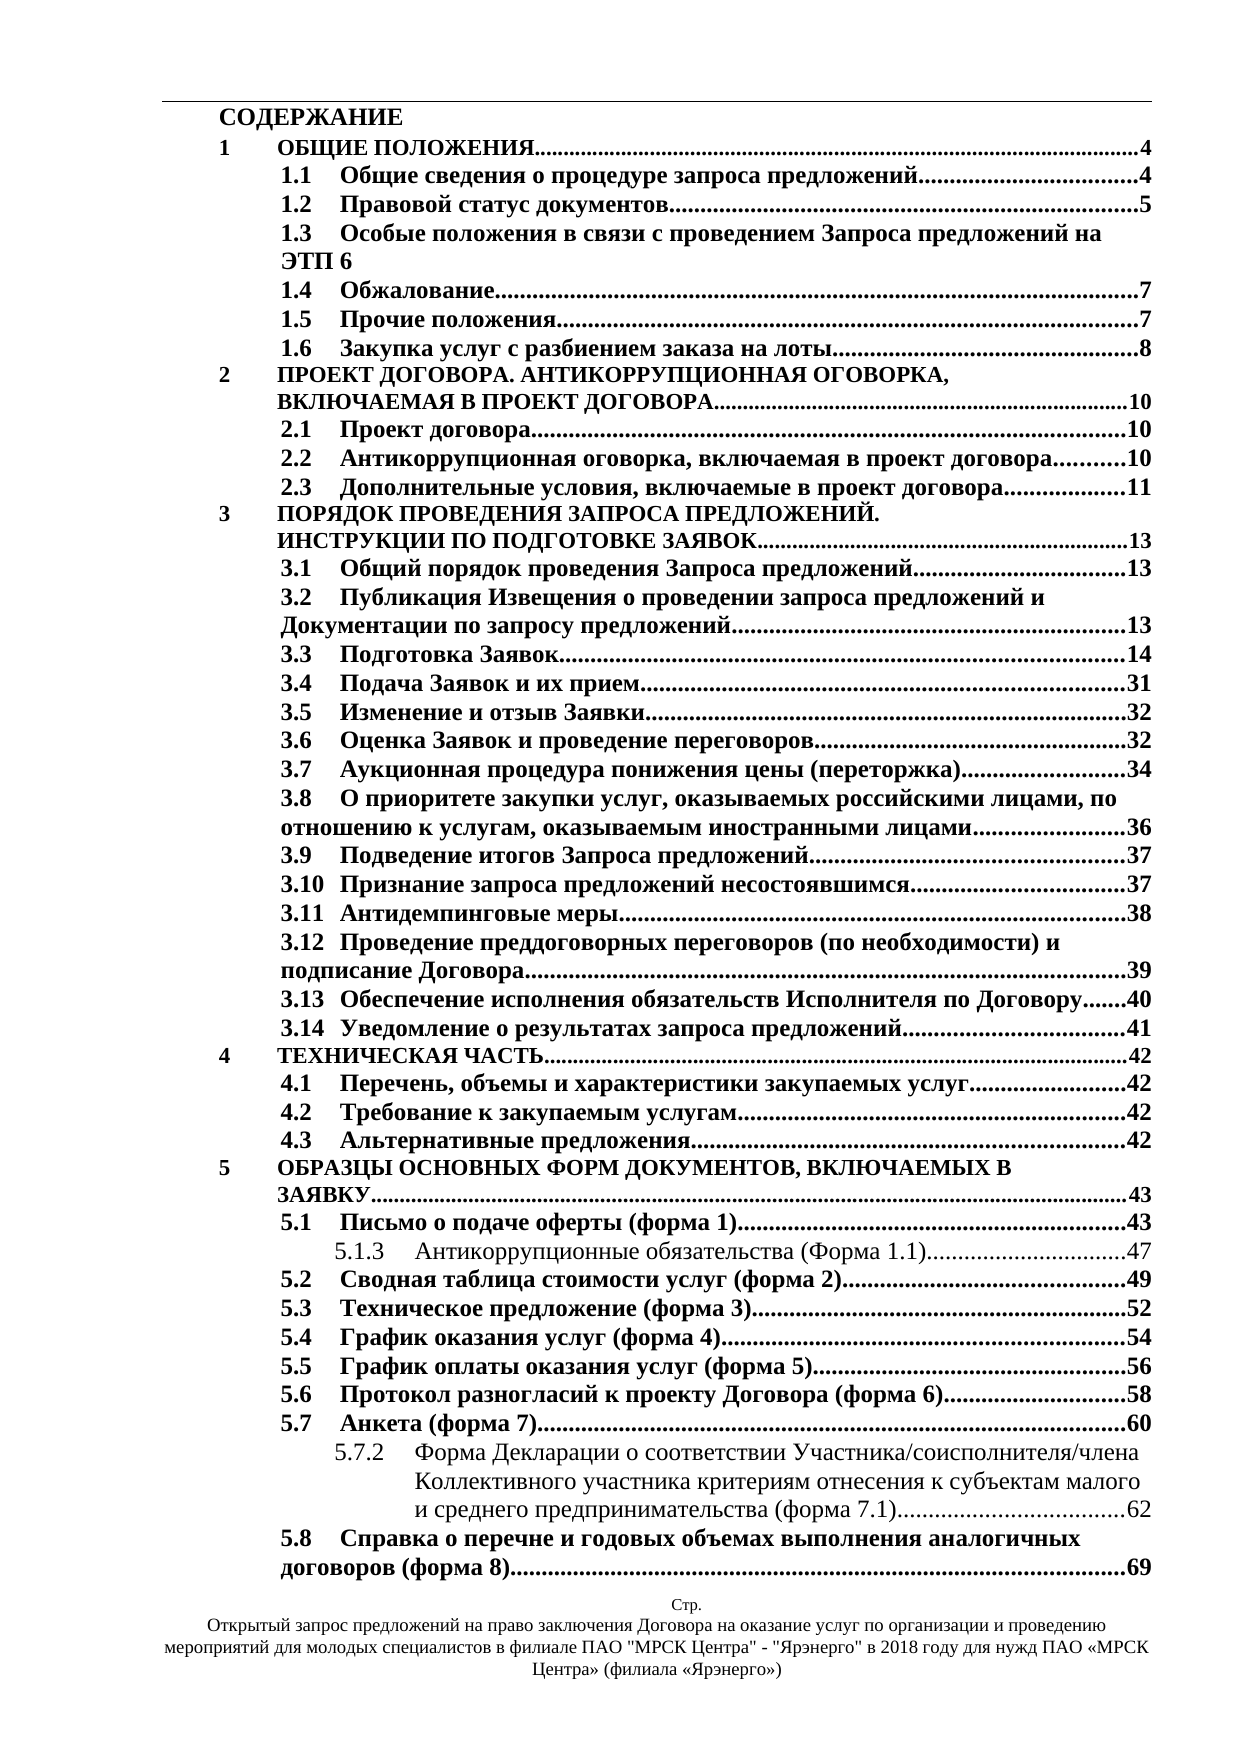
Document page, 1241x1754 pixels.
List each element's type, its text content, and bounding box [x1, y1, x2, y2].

text 5.8 Справка о перечне и годовых объемах выполнения аналогичных договоров (форма 8) 69 [280, 1523, 1133, 1581]
text 4.1 Перечень, объемы и характеристики закупаемых услуг 42 [280, 1068, 1133, 1097]
text 5.1.3 Антикоррупционные обязательства (Форма 1.1). 47 [334, 1236, 1144, 1264]
text 3.11 Антидемпинговые меры 38 [280, 898, 1133, 927]
text 5.5 График оплаты оказания услуг (форма 5) 56 [280, 1351, 1133, 1379]
text СОДЕРЖАНИЕ [218, 102, 938, 131]
text 5.7.2 Форма Декларации о соответствии Участника/соисполнителя/члена Коллективного участника критериям отнесения к субъектам малого и среднего предпринимательства (форма 7.1) 62 [334, 1437, 1144, 1523]
text 5.4 График оказания услуг (форма 4) 54 [280, 1322, 1133, 1351]
text 1.1 Общие сведения о процедуре запроса предложений 4 [280, 160, 1133, 189]
text 5.7 Анкета (форма 7) 60 [280, 1408, 1133, 1437]
text 5.6 Протокол разногласий к проекту Договора (форма 6) 58 [280, 1379, 1133, 1408]
text 1.5 Прочие положения 7 [280, 304, 1133, 333]
text 3.2 Публикация Извещения о проведении запроса предложений и Документации по запросу предложений 13 [280, 582, 1133, 639]
text 3.1 Общий порядок проведения Запроса предложений 13 [280, 553, 1133, 582]
text 2 Проект Договора. Антикоррупционная оговорка, включаемая в проект договора 10 [218, 361, 1033, 414]
text 3.3 Подготовка Заявок 14 [280, 639, 1133, 668]
text 3.12 Проведение преддоговорных переговоров (по необходимости) и подписание Договора 39 [280, 927, 1133, 984]
text 2.2 Антикоррупционная оговорка, включаемая в проект договора 10 [280, 443, 1133, 472]
text 3.13 Обеспечение исполнения обязательств Исполнителя по Договору 40 [280, 984, 1133, 1013]
text 3.6 Оценка Заявок и проведение переговоров 32 [280, 726, 1133, 754]
text 3.4 Подача Заявок и их прием 31 [280, 668, 1133, 697]
text 2.3 Дополнительные условия, включаемые в проект договора 11 [280, 472, 1133, 500]
text 3.5 Изменение и отзыв Заявки 32 [280, 697, 1133, 726]
text 3.14 Уведомление о результатах запроса предложений 41 [280, 1013, 1133, 1042]
text 3.9 Подведение итогов Запроса предложений 37 [280, 841, 1133, 869]
text 3.8 О приоритете закупки услуг, оказываемых российскими лицами, по отношению к услугам, оказываемым иностранными лицами 36 [280, 783, 1133, 841]
text 3.10 Признание запроса предложений несостоявшимся 37 [280, 869, 1133, 898]
text 3.7 Аукционная процедура понижения цены (переторжка) 34 [280, 754, 1133, 783]
text 5.1 Письмо о подаче оферты (форма 1) 43 [280, 1207, 1133, 1236]
text 4.3 Альтернативные предложения 42 [280, 1126, 1133, 1154]
text 1.2 Правовой статус документов 5 [280, 189, 1133, 218]
text 3 Порядок проведения Запроса предложений. Инструкции по подготовке Заявок 13 [218, 500, 1033, 553]
text 4 Техническая часть 42 [218, 1042, 1033, 1068]
text 5.3 Техническое предложение (форма 3) 52 [280, 1293, 1133, 1322]
text 5 Образцы основных форм документов, включаемых в Заявку 43 [218, 1154, 1033, 1207]
text 5.2 Сводная таблица стоимости услуг (форма 2) 49 [280, 1264, 1133, 1293]
text 2.1 Проект договора 10 [280, 414, 1133, 443]
text 1.6 Закупка услуг с разбиением заказа на лоты 8 [280, 333, 1133, 361]
text 1 Общие положения 4 [218, 134, 1033, 160]
text 4.2 Требование к закупаемым услугам 42 [280, 1097, 1133, 1126]
text 1.4 Обжалование 7 [280, 275, 1133, 304]
text 1.3 Особые положения в связи с проведением Запроса предложений на ЭТП 6 [280, 218, 1133, 275]
